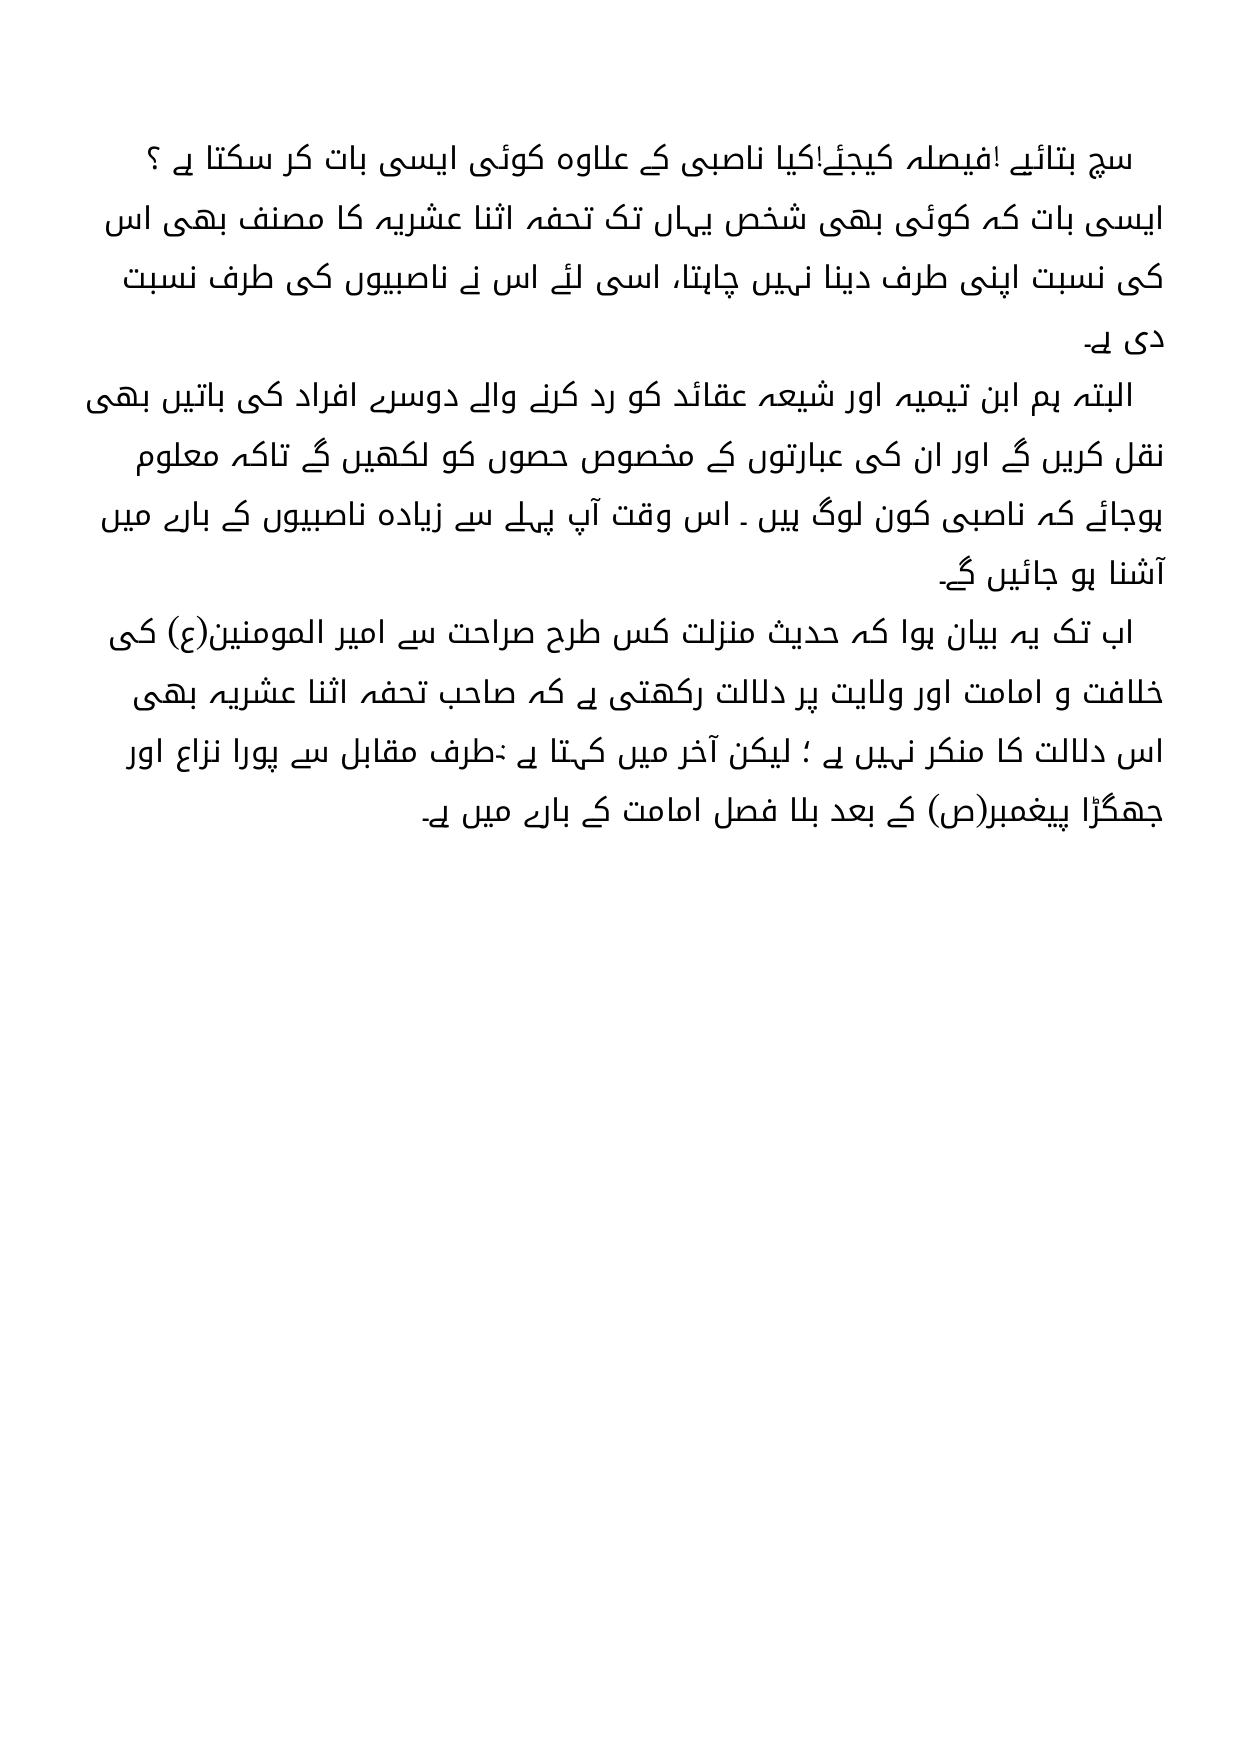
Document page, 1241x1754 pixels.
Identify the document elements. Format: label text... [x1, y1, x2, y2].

text اب تک یہ بیان ہوا کہ حدیث منزلت کس طرح صراحت سے امیر المومنین(ع) کی خلافت و امامت اور ولایت پر دلالت رکھتی ہے کہ صاحب تحفہ اثنا عشریہ بھی اس دلالت کا منکر نہیں ہے ؛ لیکن آخر میں کہتا ہے :طرف مقابل سے پورا نزاع اور جھگڑا پیغمبر(ص) کے بعد بلا فصل امامت کے بارے میں ہے۔ [75, 604, 1165, 841]
text البتہ ہم ابن تیمیہ اور شیعہ عقائد کو رد کرنے والے دوسرے افراد کی باتیں بھی نقل کریں گے اور ان کی عبارتوں کے مخصوص حصوں کو لکھیں گے تاکہ معلوم ہوجائے کہ ناصبی کون لوگ ہیں ۔ اس وقت آپ پہلے سے زیادہ ناصبیوں کے بارے میں آشنا ہو جائیں گے۔ [75, 367, 1165, 604]
text سچ بتائیے !فیصلہ کیجئے!کیا ناصبی کے علاوہ کوئی ایسی بات کر سکتا ہے ؟ ایسی بات کہ کوئی بھی شخص یہاں تک تحفہ اثنا عشریہ کا مصنف بھی اس کی نسبت اپنی طرف دینا نہیں چاہتا، اسی لئے اس نے ناصبیوں کی طرف نسبت دی ہے۔ [75, 130, 1165, 367]
